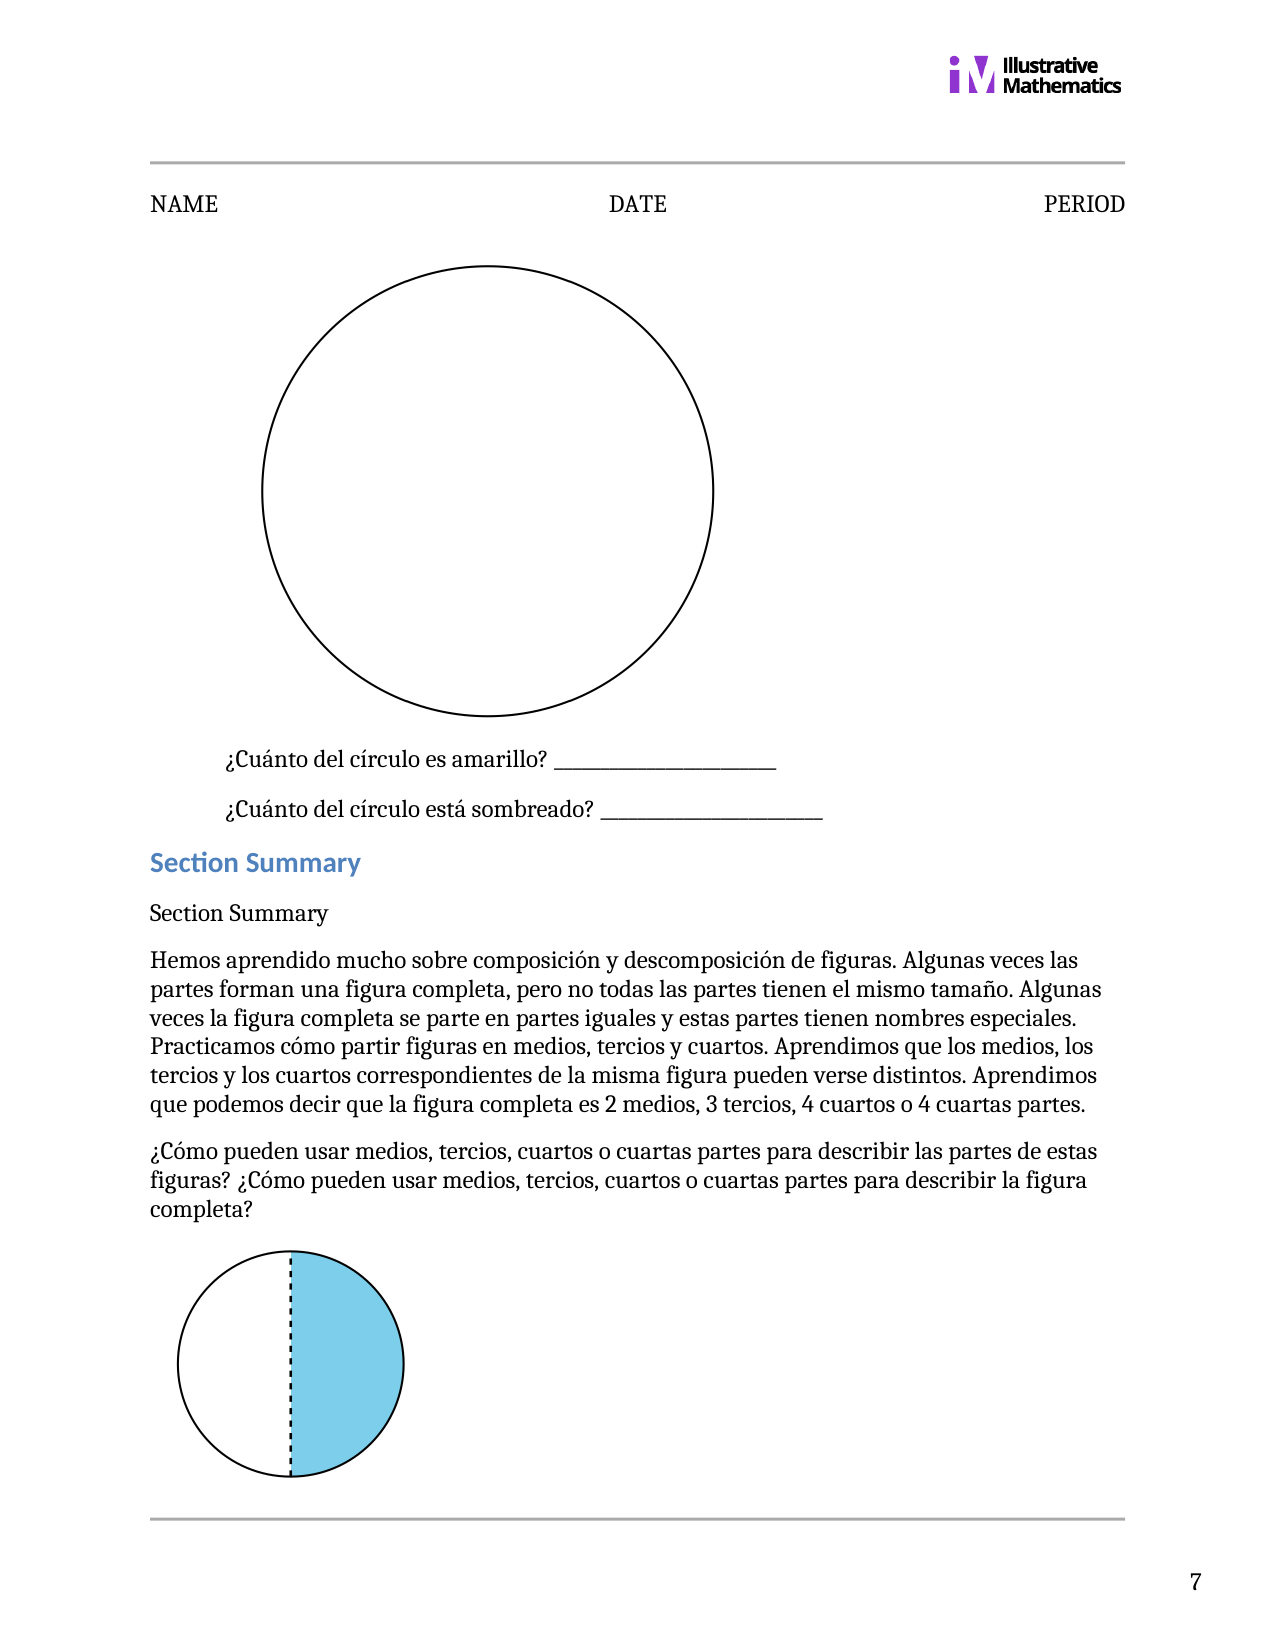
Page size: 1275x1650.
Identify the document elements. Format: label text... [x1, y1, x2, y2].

picture [168, 1242, 413, 1486]
text Hemos aprendido mucho sobre composición y descomposición de figuras. Algunas veces las partes forman una figura completa, pero no todas las partes tienen el mismo tamaño. Algunas veces la figura completa se parte en partes iguales y estas partes tienen nombres especiales. Practicamos cómo partir figuras en medios, tercios y cuartos. Aprendimos que los medios, los tercios y los cuartos correspondientes de la misma figura pueden verse distintos. Aprendimos que podemos decir que la figura completa es 2 medios, 3 tercios, 4 cuartos o 4 cuartas partes. [150, 946, 1125, 1118]
picture [243, 247, 732, 735]
subtitle Section Summary [150, 844, 1125, 880]
list ¿Cuánto del círculo está sombreado? ________________________ [175, 794, 1125, 823]
picture [949, 55, 1121, 93]
text ¿Cómo pueden usar medios, tercios, cuartos o cuartas partes para describir las partes de estas figuras? ¿Cómo pueden usar medios, tercios, cuartos o cuartas partes para describir la figura completa? [150, 1137, 1125, 1223]
list ¿Cuánto del círculo es amarillo? ________________________ [175, 745, 1125, 774]
text Section Summary [150, 898, 1125, 927]
